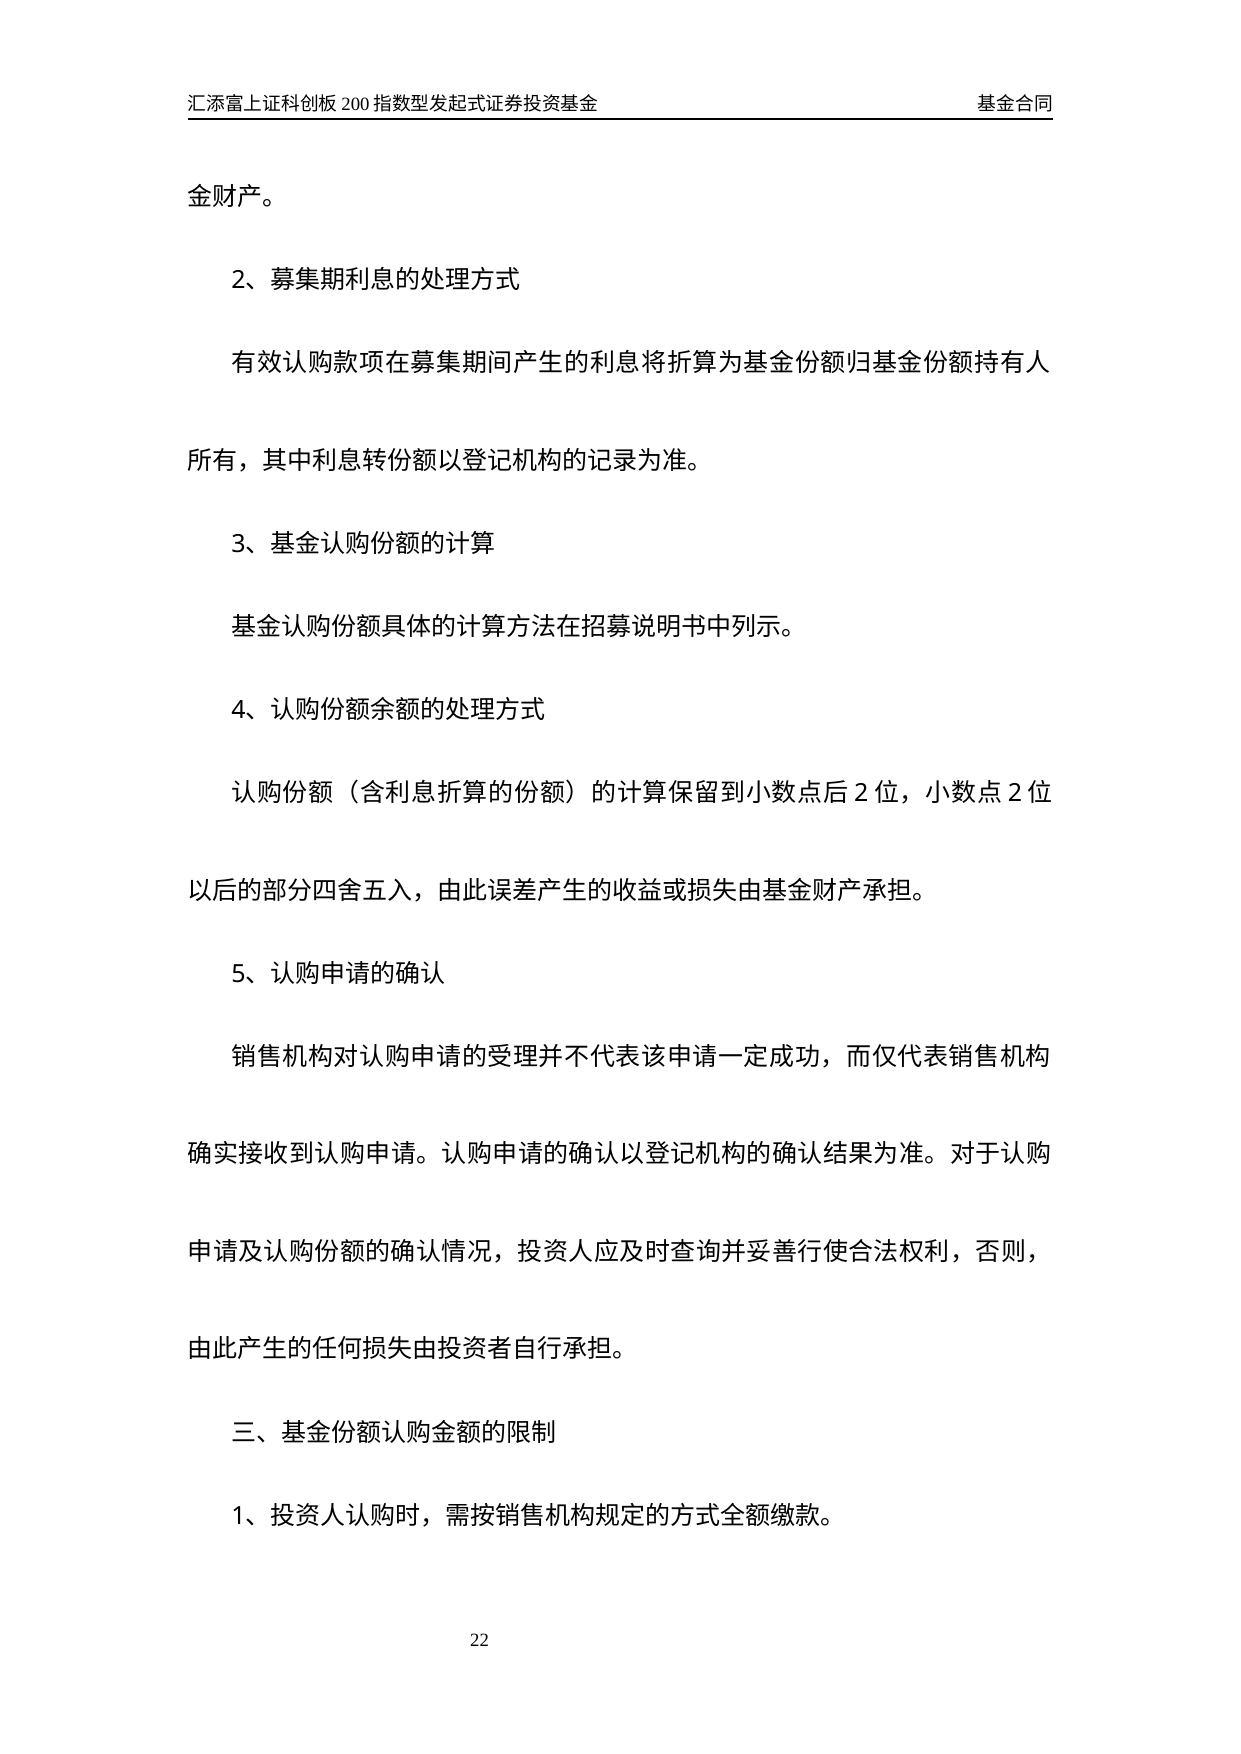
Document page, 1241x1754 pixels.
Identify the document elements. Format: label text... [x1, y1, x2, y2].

text 销售机构对认购申请的受理并不代表该申请一定成功，而仅代表销售机构确实接收到认购申请。认购申请的确认以登记机构的确认结果为准。对于认购申请及认购份额的确认情况，投资人应及时查询并妥善行使合法权利，否则，由此产生的任何损失由投资者自行承担。 [187, 1022, 1053, 1379]
text 基金认购份额具体的计算方法在招募说明书中列示。 [187, 592, 1053, 657]
text 5、认购申请的确认 [187, 939, 1053, 1004]
text 三、基金份额认购金额的限制 [187, 1398, 1053, 1463]
text 1、投资人认购时，需按销售机构规定的方式全额缴款。 [187, 1481, 1053, 1546]
text 2、募集期利息的处理方式 [187, 245, 1053, 310]
text 3、基金认购份额的计算 [187, 509, 1053, 574]
text 有效认购款项在募集期间产生的利息将折算为基金份额归基金份额持有人所有，其中利息转份额以登记机构的记录为准。 [187, 328, 1053, 491]
text 认购份额（含利息折算的份额）的计算保留到小数点后2位，小数点2位以后的部分四舍五入，由此误差产生的收益或损失由基金财产承担。 [187, 758, 1053, 921]
text 4、认购份额余额的处理方式 [187, 675, 1053, 740]
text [187, 162, 1053, 227]
